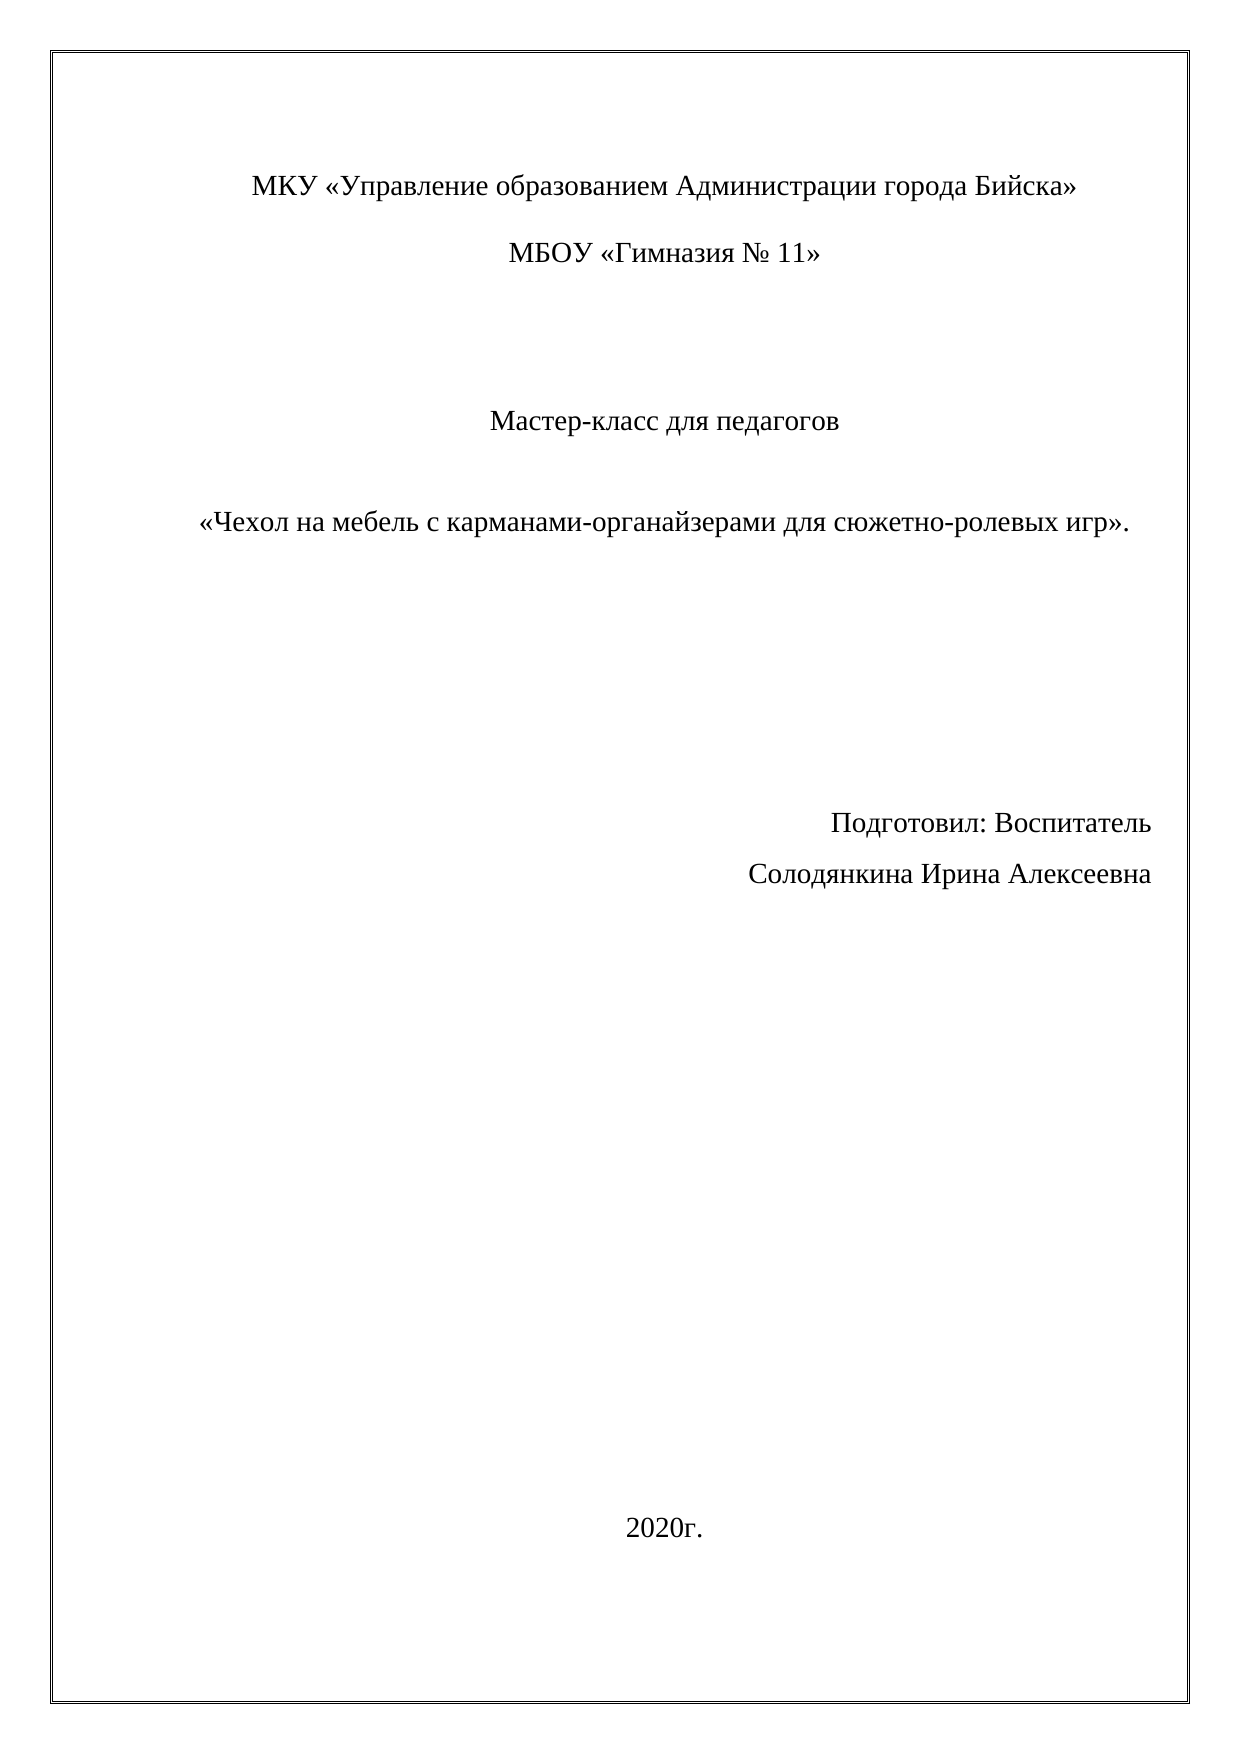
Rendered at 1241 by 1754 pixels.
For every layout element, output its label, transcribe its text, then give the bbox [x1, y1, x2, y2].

text Солодянкина Ирина Алексеевна [177, 856, 1152, 889]
text Подготовил: Воспитатель [177, 806, 1152, 839]
text 2020г. [177, 1510, 1152, 1543]
text «Чехол на мебель с карманами-органайзерами для сюжетно-ролевых игр». [177, 504, 1152, 537]
text МКУ «Управление образованием Администрации города Бийска» [177, 168, 1152, 202]
text Мастер-класс для педагогов [177, 403, 1152, 437]
text МБОУ «Гимназия № 11» [177, 235, 1152, 269]
